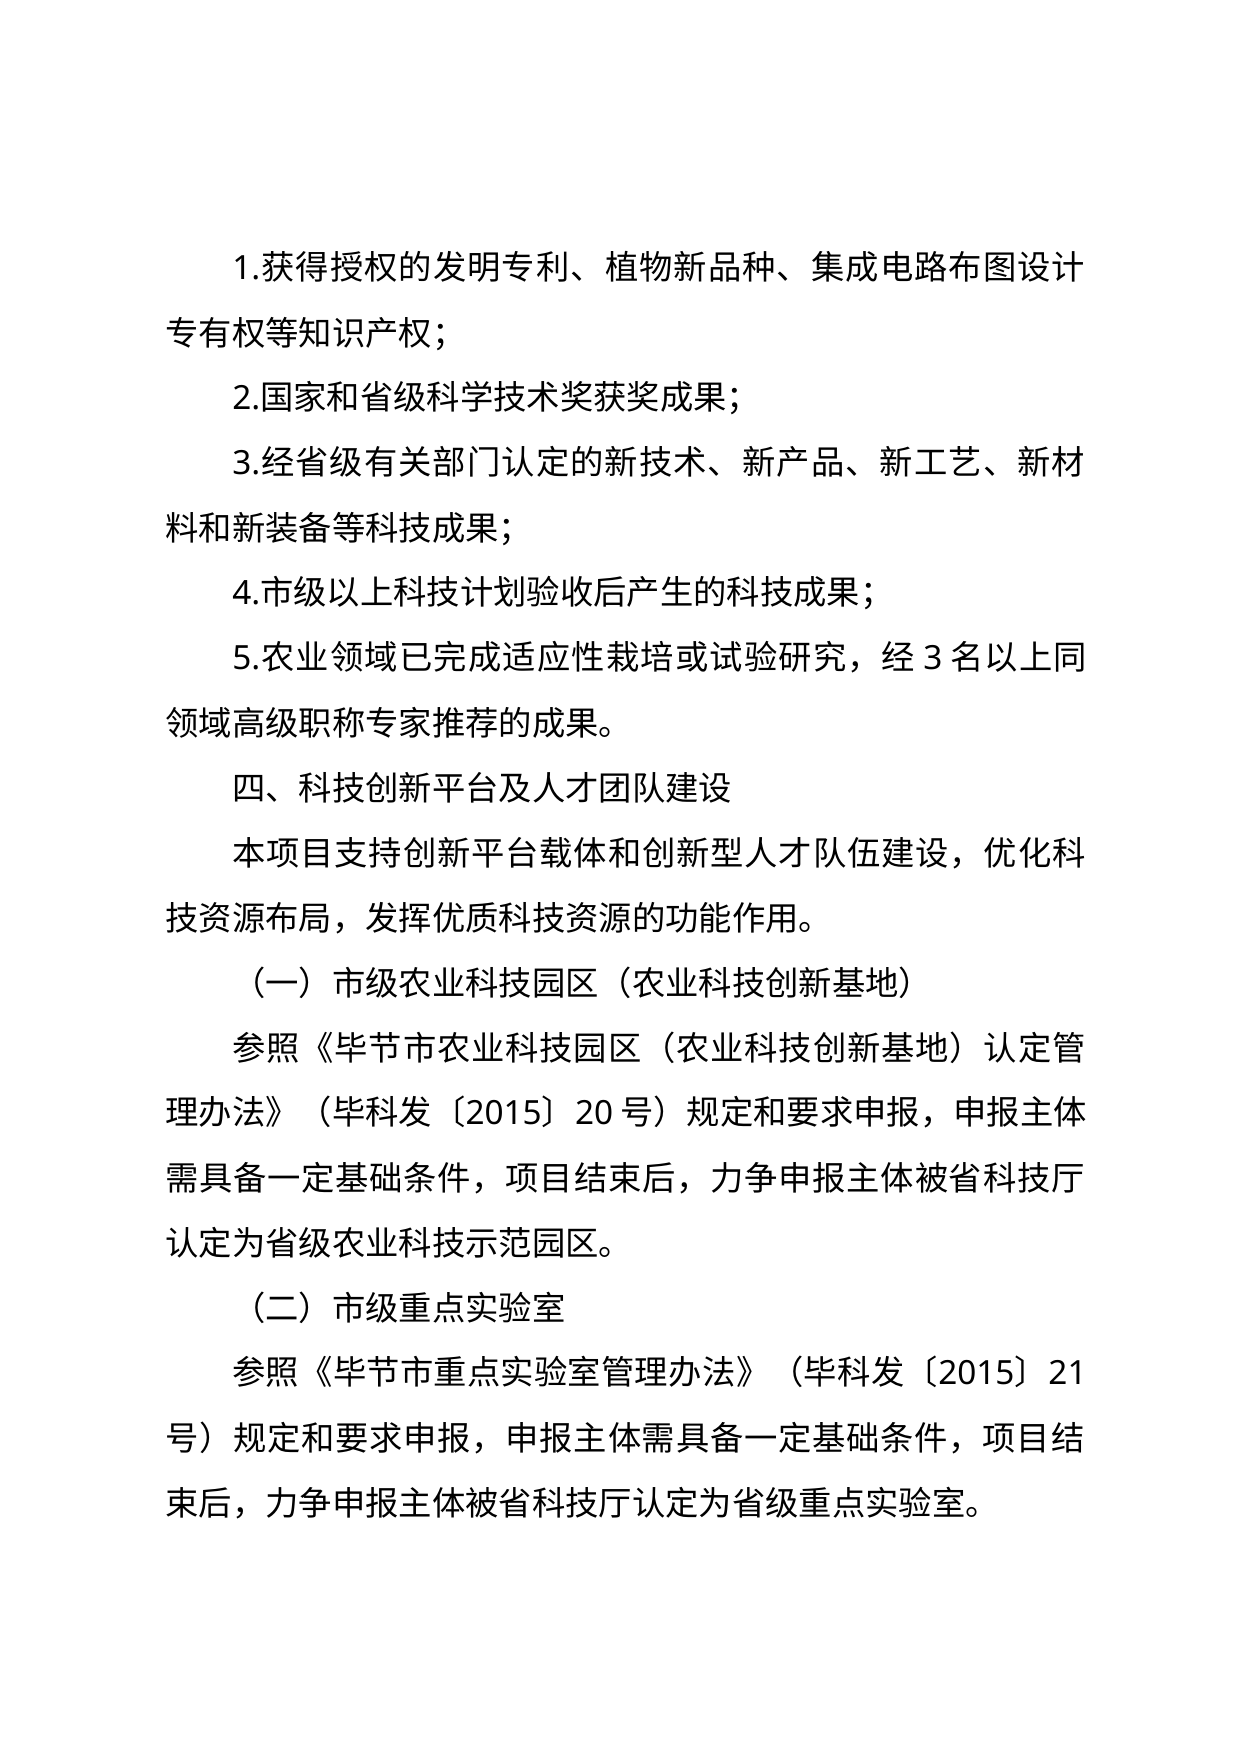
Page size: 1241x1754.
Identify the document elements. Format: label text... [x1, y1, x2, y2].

text （一）市级农业科技园区（农业科技创新基地） [165, 948, 1087, 1013]
text 参照《毕节市农业科技园区（农业科技创新基地）认定管理办法》（毕科发〔2015〕20号）规定和要求申报，申报主体需具备一定基础条件，项目结束后，力争申报主体被省科技厅认定为省级农业科技示范园区。 [165, 1013, 1087, 1273]
text 本项目支持创新平台载体和创新型人才队伍建设，优化科技资源布局，发挥优质科技资源的功能作用。 [165, 818, 1087, 948]
text 4.市级以上科技计划验收后产生的科技成果； [165, 558, 1087, 623]
text 1.获得授权的发明专利、植物新品种、集成电路布图设计专有权等知识产权； [165, 233, 1087, 363]
text 2.国家和省级科学技术奖获奖成果； [165, 363, 1087, 428]
text （二）市级重点实验室 [165, 1273, 1087, 1338]
text 5.农业领域已完成适应性栽培或试验研究，经3名以上同领域高级职称专家推荐的成果。 [165, 623, 1087, 753]
text 3.经省级有关部门认定的新技术、新产品、新工艺、新材料和新装备等科技成果； [165, 428, 1087, 558]
text 参照《毕节市重点实验室管理办法》（毕科发〔2015〕21号）规定和要求申报，申报主体需具备一定基础条件，项目结束后，力争申报主体被省科技厅认定为省级重点实验室。 [165, 1338, 1087, 1533]
text 四、科技创新平台及人才团队建设 [165, 753, 1087, 818]
